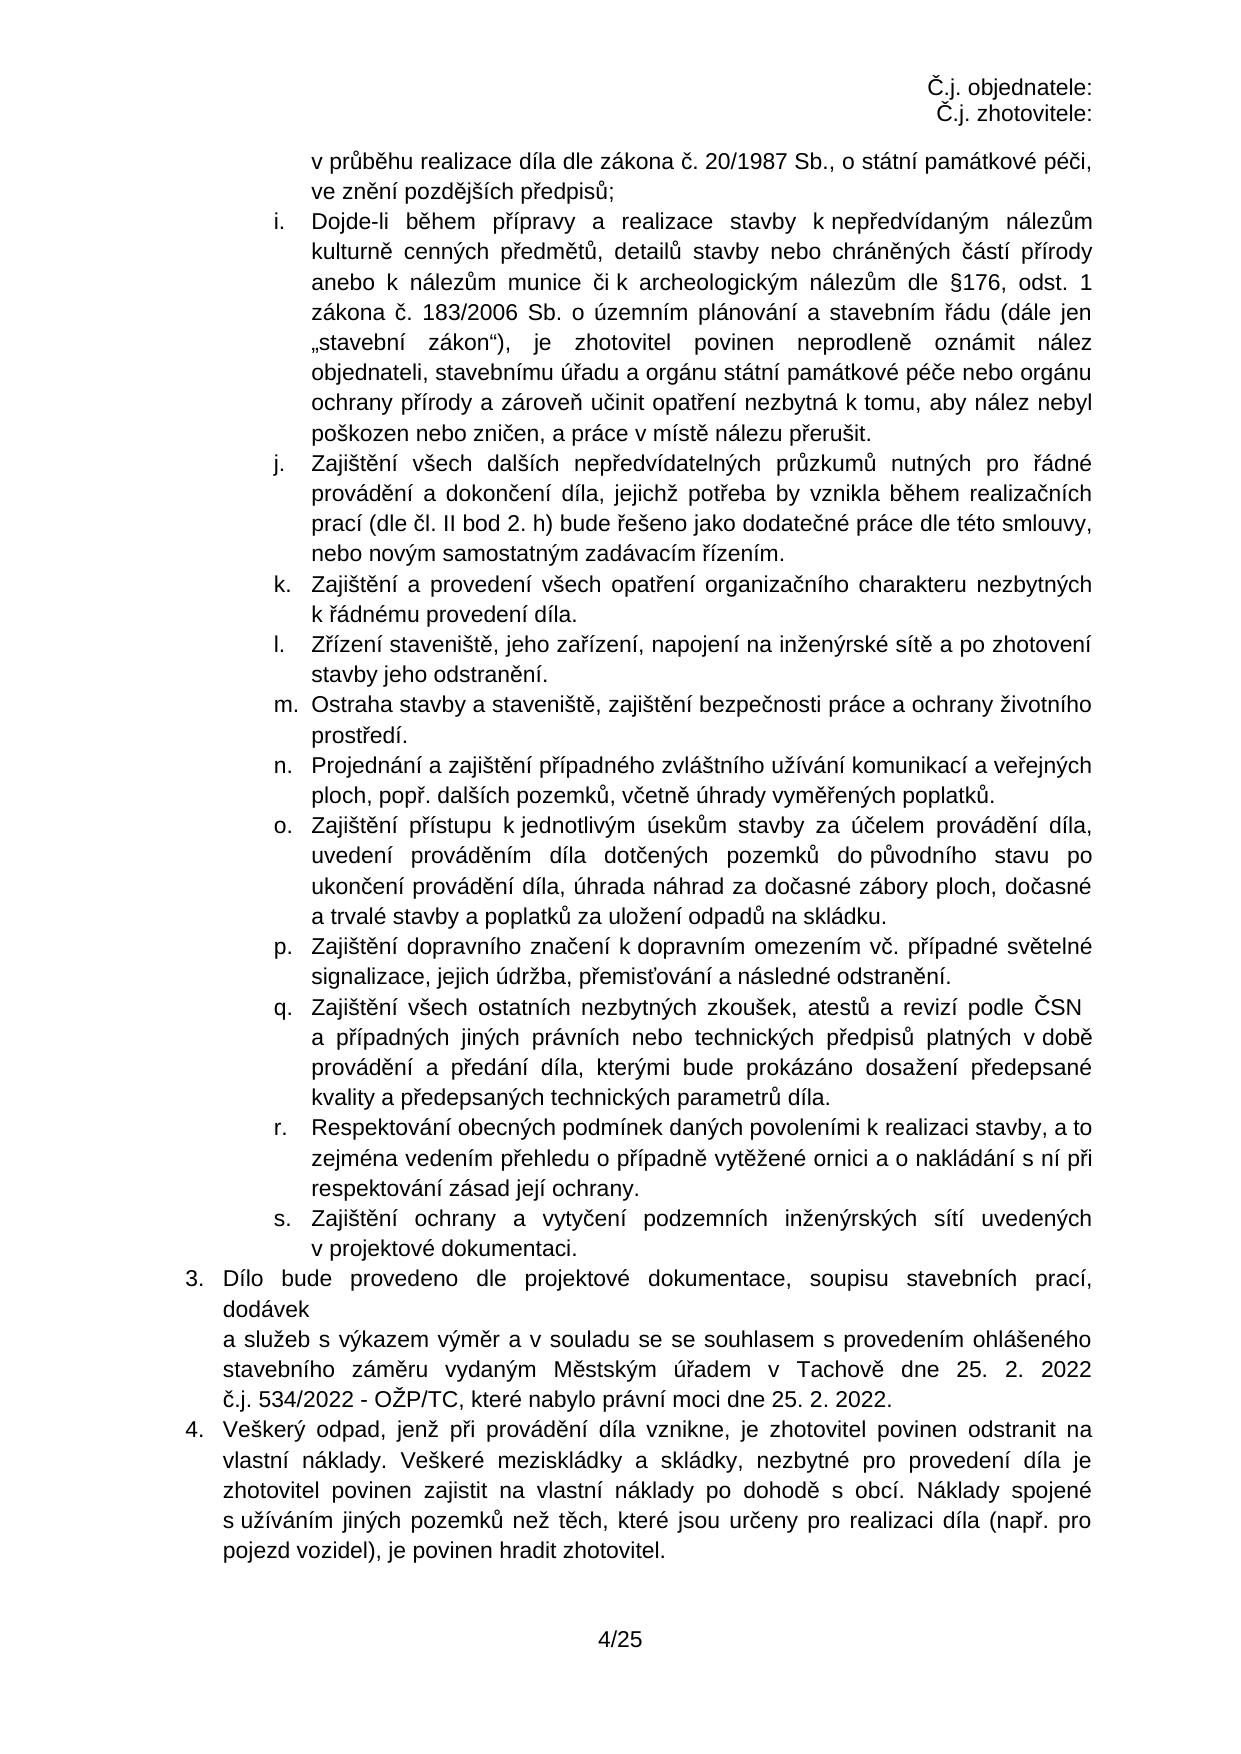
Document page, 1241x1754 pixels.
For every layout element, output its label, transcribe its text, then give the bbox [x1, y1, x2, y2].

list Zajištění dopravního značení k dopravním omezením vč. případné světelné signalizace, jejich údržba, přemisťování a následné odstranění. [274, 933, 1093, 989]
list Dojde-li během přípravy a realizace stavby k nepředvídaným nálezům kulturně cenných předmětů, detailů stavby nebo chráněných částí přírody anebo k nálezům munice či k archeologickým nálezům dle §176, odst. 1 zákona č. 183/2006 Sb. o územním plánování a stavebním řádu (dále jen „stavební zákon“), je zhotovitel povinen neprodleně oznámit nález objednateli, stavebnímu úřadu a orgánu státní památkové péče nebo orgánu ochrany přírody a zároveň učinit opatření nezbytná k tomu, aby nález nebyl poškozen nebo zničen, a práce v místě nálezu přerušit. [274, 208, 1093, 446]
list Zajištění ochrany a vytyčení podzemních inženýrských sítí uvedených v projektové dokumentaci. [274, 1205, 1093, 1261]
list Veškerý odpad, jenž při provádění díla vznikne, je zhotovitel povinen odstranit na vlastní náklady. Veškeré meziskládky a skládky, nezbytné pro provedení díla je zhotovitel povinen zajistit na vlastní náklady po dohodě s obcí. Náklady spojené s užíváním jiných pozemků než těch, které jsou určeny pro realizaci díla (např. pro pojezd vozidel), je povinen hradit zhotovitel. [185, 1416, 1093, 1563]
list Zajištění a provedení všech opatření organizačního charakteru nezbytných k řádnému provedení díla. [274, 571, 1093, 627]
list Dílo bude provedeno dle projektové dokumentace, soupisu stavebních prací, dodávek a služeb s výkazem výměr a v souladu se se souhlasem s provedením ohlášeného stavebního záměru vydaným Městským úřadem v Tachově dne 25. 2. 2022 č.j. 534/2022 - OŽP/TC, které nabylo právní moci dne 25. 2. 2022. [185, 1265, 1093, 1412]
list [274, 148, 1093, 204]
list Zajištění všech ostatních nezbytných zkoušek, atestů a revizí podle ČSN a případných jiných právních nebo technických předpisů platných v době provádění a předání díla, kterými bude prokázáno dosažení předepsané kvality a předepsaných technických parametrů díla. [274, 993, 1093, 1110]
list Projednání a zajištění případného zvláštního užívání komunikací a veřejných ploch, popř. dalších pozemků, včetně úhrady vyměřených poplatků. [274, 752, 1093, 808]
list Zřízení staveniště, jeho zařízení, napojení na inženýrské sítě a po zhotovení stavby jeho odstranění. [274, 631, 1093, 687]
list Zajištění všech dalších nepředvídatelných průzkumů nutných pro řádné provádění a dokončení díla, jejichž potřeba by vznikla během realizačních prací (dle čl. II bod 2. h) bude řešeno jako dodatečné práce dle této smlouvy, nebo novým samostatným zadávacím řízením. [274, 450, 1093, 567]
list Zajištění přístupu k jednotlivým úsekům stavby za účelem provádění díla, uvedení prováděním díla dotčených pozemků do původního stavu po ukončení provádění díla, úhrada náhrad za dočasné zábory ploch, dočasné a trvalé stavby a poplatků za uložení odpadů na skládku. [274, 812, 1093, 929]
list Respektování obecných podmínek daných povoleními k realizaci stavby, a to zejména vedením přehledu o případně vytěžené ornici a o nakládání s ní při respektování zásad její ochrany. [274, 1114, 1093, 1201]
list Ostraha stavby a staveniště, zajištění bezpečnosti práce a ochrany životního prostředí. [274, 691, 1093, 748]
